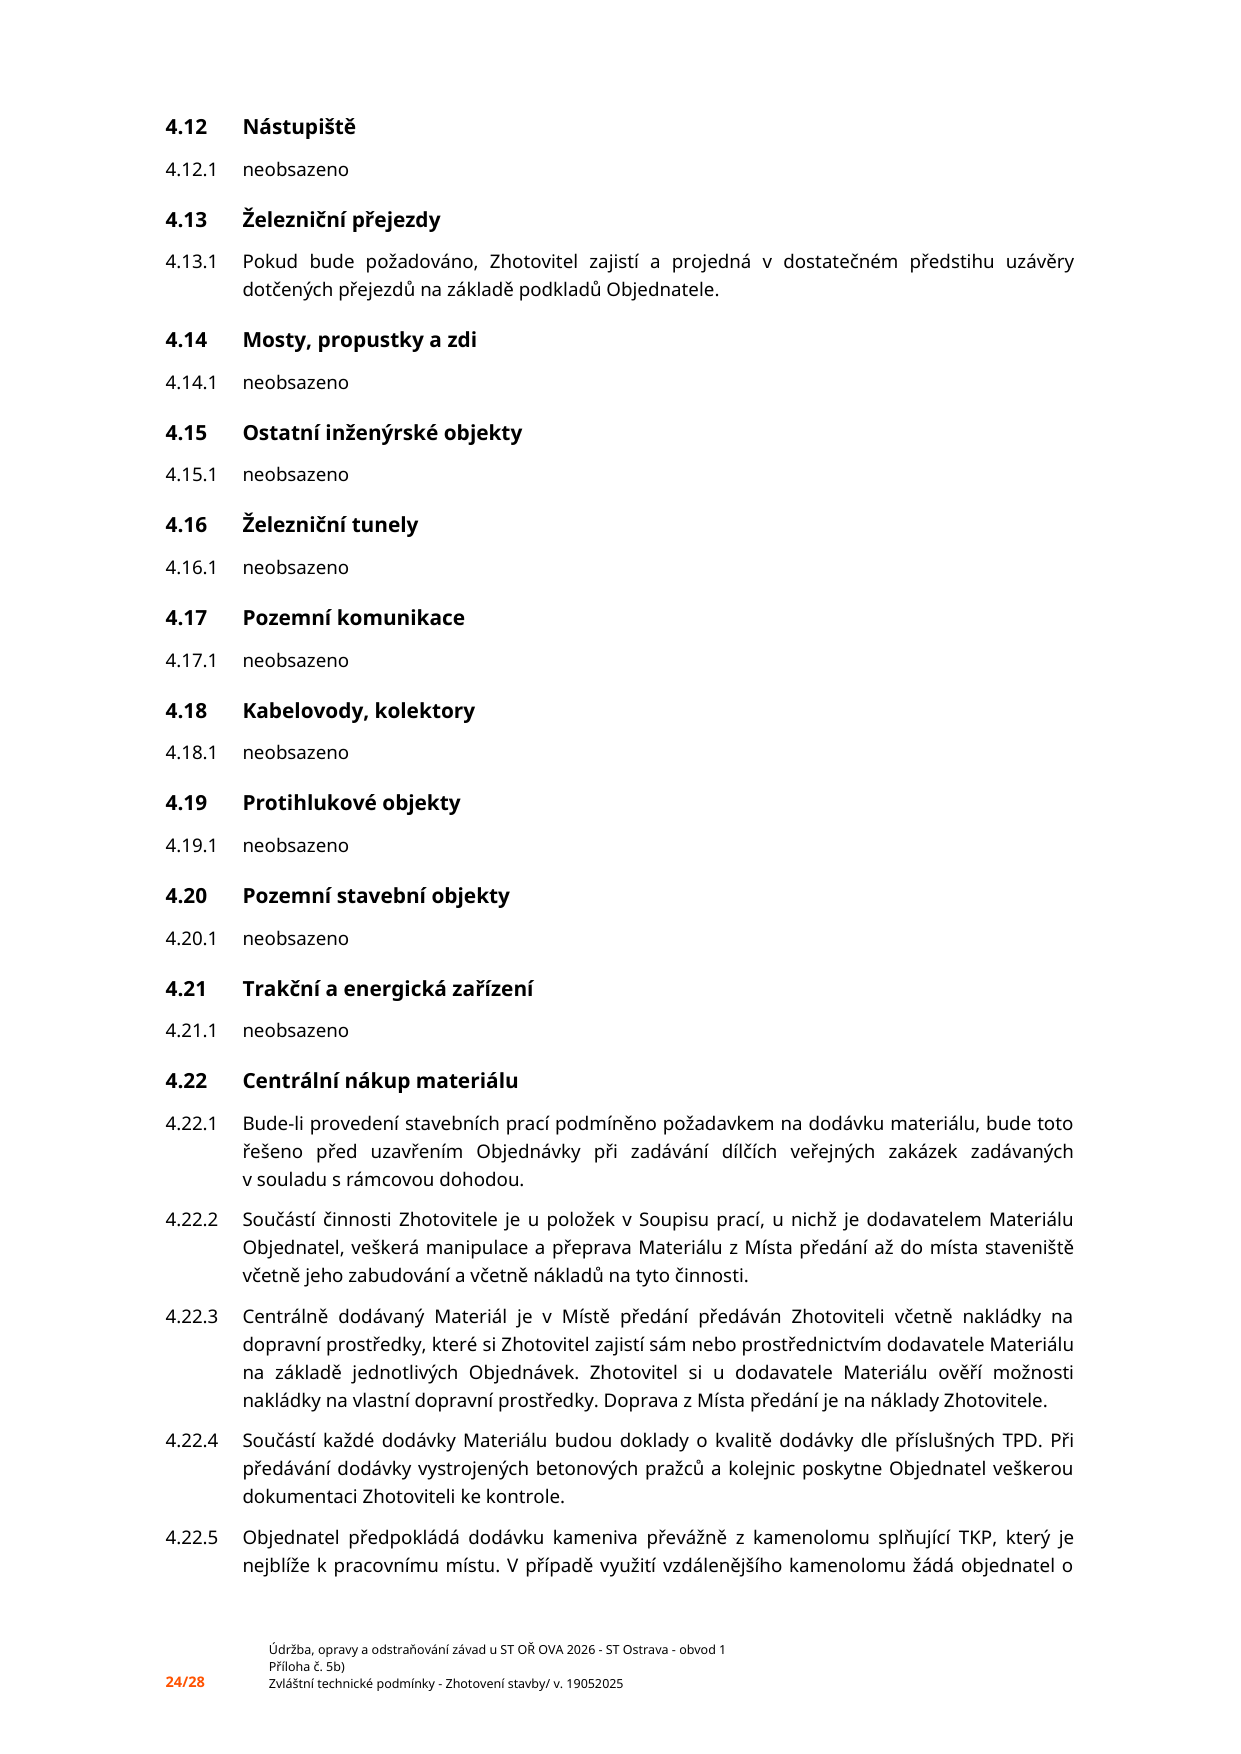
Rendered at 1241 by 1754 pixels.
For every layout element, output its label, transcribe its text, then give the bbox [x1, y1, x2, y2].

text neobsazeno [165, 647, 1075, 672]
text Bude-li provedení stavebních prací podmíněno požadavkem na dodávku materiálu, bude toto řešeno před uzavřením Objednávky při zadávání dílčích veřejných zakázek zadávaných v souladu s rámcovou dohodou. [165, 1110, 1075, 1192]
text neobsazeno [165, 832, 1075, 858]
text Železniční přejezdy [165, 205, 1075, 233]
text neobsazeno [165, 1017, 1075, 1043]
text neobsazeno [165, 739, 1075, 765]
text Železniční tunely [165, 511, 1075, 539]
text neobsazeno [165, 462, 1075, 487]
text Protihlukové objekty [165, 788, 1075, 817]
text Trakční a energická zařízení [165, 974, 1075, 1002]
text neobsazeno [165, 156, 1075, 181]
text neobsazeno [165, 554, 1075, 580]
text neobsazeno [165, 925, 1075, 950]
text Pozemní komunikace [165, 603, 1075, 632]
text Součástí každé dodávky Materiálu budou doklady o kvalitě dodávky dle příslušných TPD. Při předávání dodávky vystrojených betonových pražců a kolejnic poskytne Objednatel veškerou dokumentaci Zhotoviteli ke kontrole. [165, 1428, 1075, 1509]
text Ostatní inženýrské objekty [165, 418, 1075, 446]
text Centrální nákup materiálu [165, 1066, 1075, 1095]
text Pozemní stavební objekty [165, 881, 1075, 909]
text Kabelovody, kolektory [165, 696, 1075, 724]
text neobsazeno [165, 369, 1075, 395]
text Mosty, propustky a zdi [165, 325, 1075, 354]
text Nástupiště [165, 112, 1075, 141]
text Pokud bude požadováno, Zhotovitel zajistí a projedná v dostatečném předstihu uzávěry dotčených přejezdů na základě podkladů Objednatele. [165, 248, 1075, 302]
text Součástí činnosti Zhotovitele je u položek v Soupisu prací, u nichž je dodavatelem Materiálu Objednatel, veškerá manipulace a přeprava Materiálu z Místa předání až do místa staveniště včetně jeho zabudování a včetně nákladů na tyto činnosti. [165, 1207, 1075, 1288]
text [165, 1524, 1075, 1578]
text Centrálně dodávaný Materiál je v Místě předání předáván Zhotoviteli včetně nakládky na dopravní prostředky, které si Zhotovitel zajistí sám nebo prostřednictvím dodavatele Materiálu na základě jednotlivých Objednávek. Zhotovitel si u dodavatele Materiálu ověří možnosti nakládky na vlastní dopravní prostředky. Doprava z Místa předání je na náklady Zhotovitele. [165, 1303, 1075, 1413]
